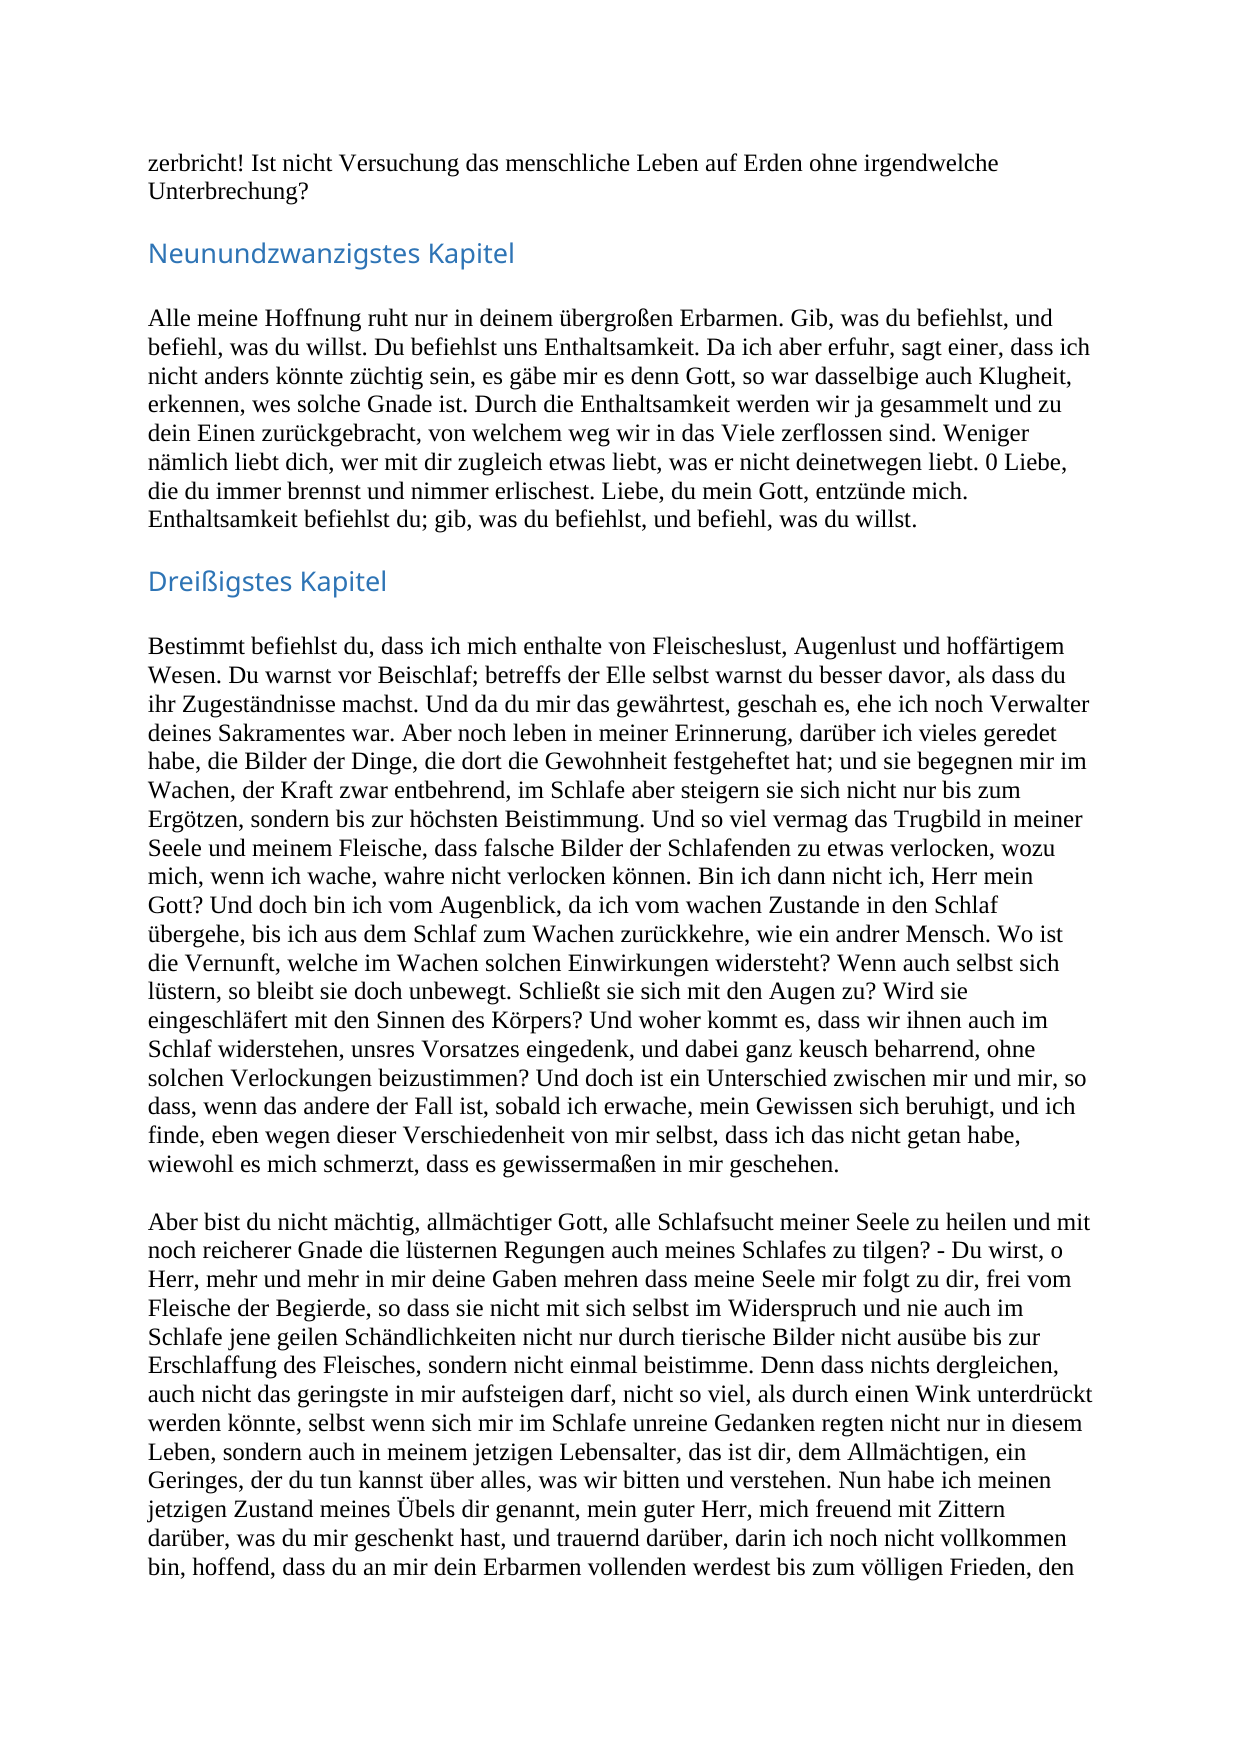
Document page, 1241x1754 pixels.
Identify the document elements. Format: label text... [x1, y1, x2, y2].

subtitle Neunundzwanzigstes Kapitel [148, 234, 1093, 271]
text Bestimmt befiehlst du, dass ich mich enthalte von Fleischeslust, Augenlust und hoffärtigem Wesen. Du warnst vor Beischlaf; betreffs der Elle selbst warnst du besser davor, als dass du ihr Zugeständnisse machst. Und da du mir das gewährtest, geschah es, ehe ich noch Verwalter deines Sakramentes war. Aber noch leben in meiner Erinnerung, darüber ich vieles geredet habe, die Bilder der Dinge, die dort die Gewohnheit festgeheftet hat; und sie begegnen mir im Wachen, der Kraft zwar entbehrend, im Schlafe aber steigern sie sich nicht nur bis zum Ergötzen, sondern bis zur höchsten Beistimmung. Und so viel vermag das Trugbild in meiner Seele und meinem Fleische, dass falsche Bilder der Schlafenden zu etwas verlocken, wozu mich, wenn ich wache, wahre nicht verlocken können. Bin ich dann nicht ich, Herr mein Gott? Und doch bin ich vom Augenblick, da ich vom wachen Zustande in den Schlaf übergehe, bis ich aus dem Schlaf zum Wachen zurückkehre, wie ein andrer Mensch. Wo ist die Vernunft, welche im Wachen solchen Einwirkungen widersteht? Wenn auch selbst sich lüstern, so bleibt sie doch unbewegt. Schließt sie sich mit den Augen zu? Wird sie eingeschläfert mit den Sinnen des Körpers? Und woher kommt es, dass wir ihnen auch im Schlaf widerstehen, unsres Vorsatzes eingedenk, und dabei ganz keusch beharrend, ohne solchen Verlockungen beizustimmen? Und doch ist ein Unterschied zwischen mir und mir, so dass, wenn das andere der Fall ist, sobald ich erwache, mein Gewissen sich beruhigt, und ich finde, eben wegen dieser Verschiedenheit von mir selbst, dass ich das nicht getan habe, wiewohl es mich schmerzt, dass es gewissermaßen in mir geschehen. [148, 631, 1093, 1178]
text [148, 1207, 1093, 1581]
subtitle Dreißigstes Kapitel [148, 562, 1093, 599]
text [148, 148, 1093, 205]
text Alle meine Hoffnung ruht nur in deinem übergroßen Erbarmen. Gib, was du befiehlst, und befiehl, was du willst. Du befiehlst uns Enthaltsamkeit. Da ich aber erfuhr, sagt einer, dass ich nicht anders könnte züchtig sein, es gäbe mir es denn Gott, so war dasselbige auch Klugheit, erkennen, wes solche Gnade ist. Durch die Enthaltsamkeit werden wir ja gesammelt und zu dein Einen zurückgebracht, von welchem weg wir in das Viele zerflossen sind. Weniger nämlich liebt dich, wer mit dir zugleich etwas liebt, was er nicht deinetwegen liebt. 0 Liebe, die du immer brennst und nimmer erlischest. Liebe, du mein Gott, entzünde mich. Enthaltsamkeit befiehlst du; gib, was du befiehlst, und befiehl, was du willst. [148, 303, 1093, 533]
